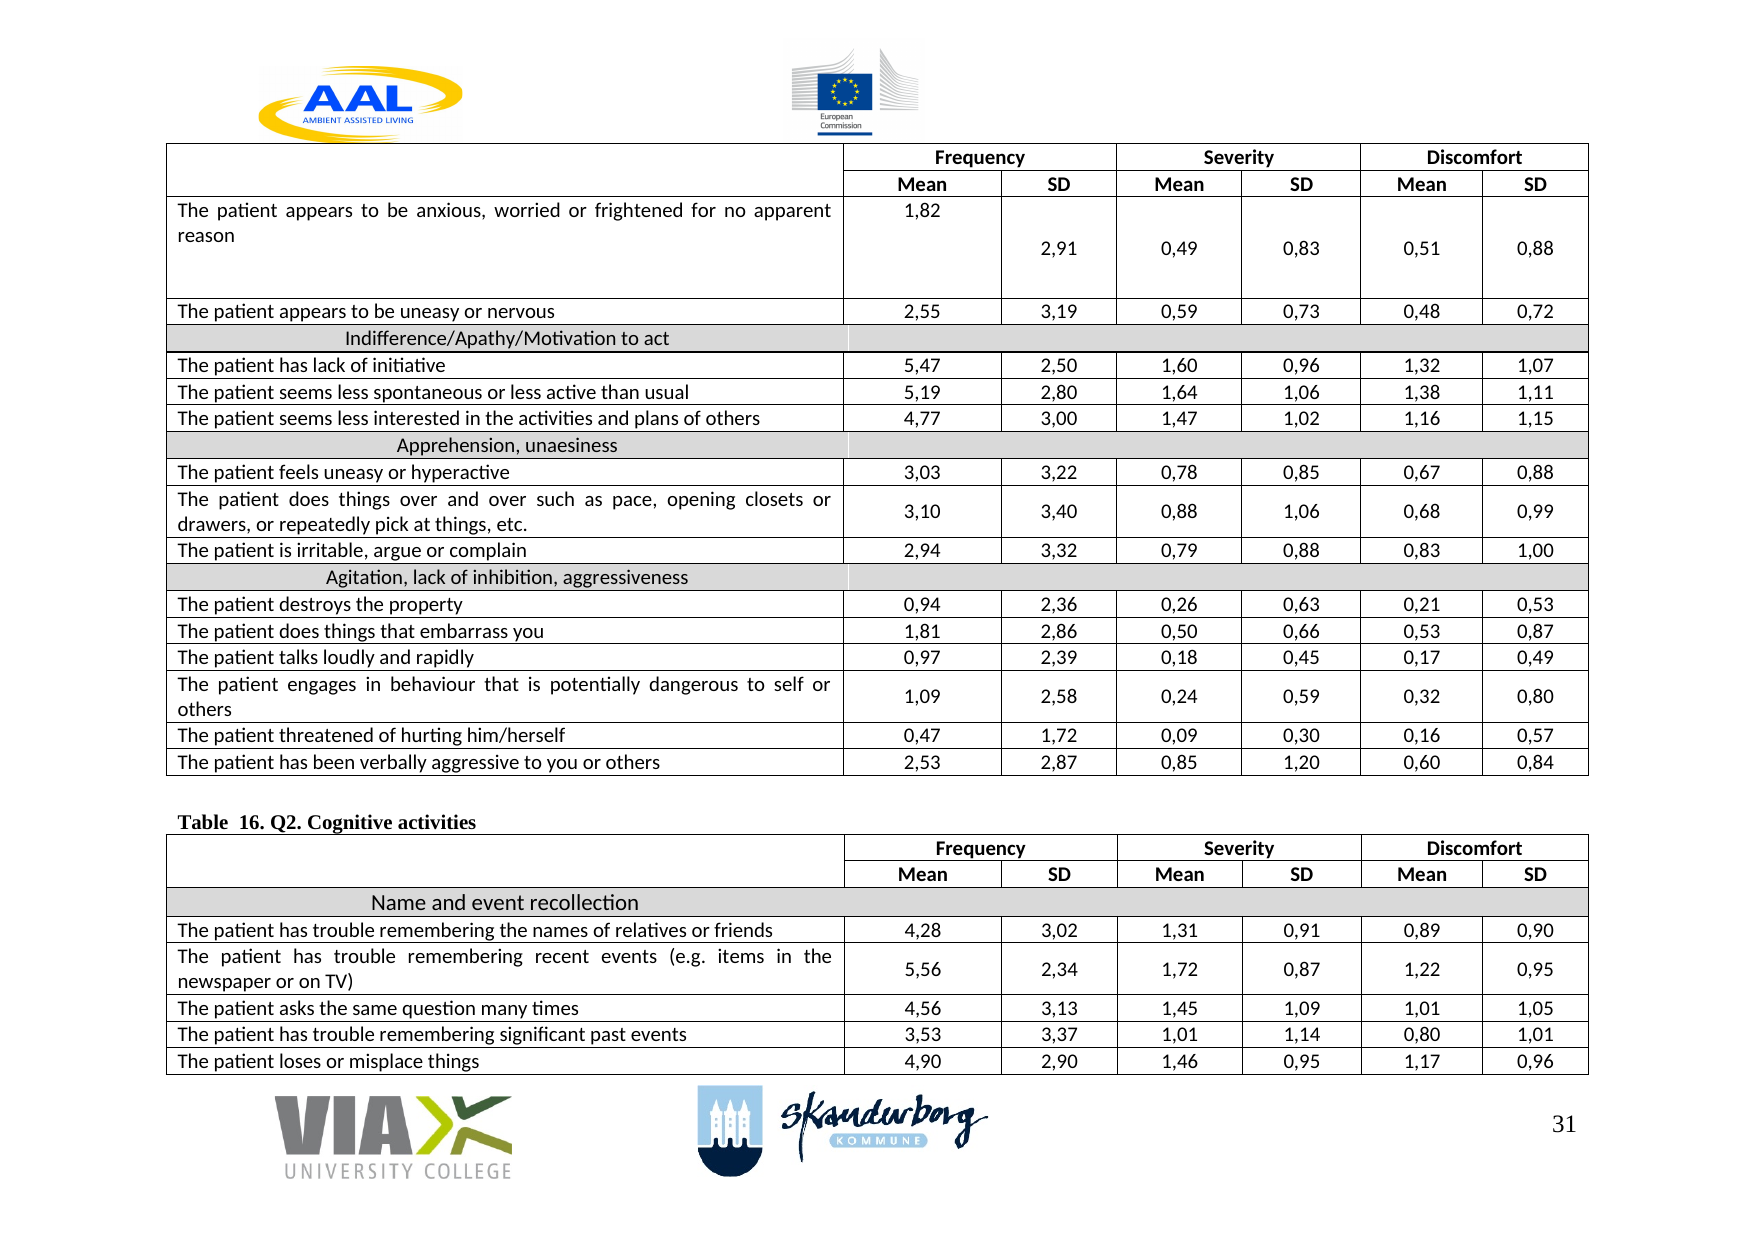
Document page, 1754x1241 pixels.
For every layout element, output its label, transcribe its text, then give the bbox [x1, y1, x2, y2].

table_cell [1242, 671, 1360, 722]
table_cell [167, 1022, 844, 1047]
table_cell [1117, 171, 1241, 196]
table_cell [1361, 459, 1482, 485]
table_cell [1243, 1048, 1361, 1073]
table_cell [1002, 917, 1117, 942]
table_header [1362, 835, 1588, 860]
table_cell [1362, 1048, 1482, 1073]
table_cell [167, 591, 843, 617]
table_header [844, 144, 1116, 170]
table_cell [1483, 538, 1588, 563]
picture [697, 1085, 989, 1177]
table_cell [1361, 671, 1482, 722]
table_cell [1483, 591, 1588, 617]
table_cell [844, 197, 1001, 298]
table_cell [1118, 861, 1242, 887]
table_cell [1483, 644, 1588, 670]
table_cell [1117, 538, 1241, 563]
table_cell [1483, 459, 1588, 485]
picture [258, 66, 463, 143]
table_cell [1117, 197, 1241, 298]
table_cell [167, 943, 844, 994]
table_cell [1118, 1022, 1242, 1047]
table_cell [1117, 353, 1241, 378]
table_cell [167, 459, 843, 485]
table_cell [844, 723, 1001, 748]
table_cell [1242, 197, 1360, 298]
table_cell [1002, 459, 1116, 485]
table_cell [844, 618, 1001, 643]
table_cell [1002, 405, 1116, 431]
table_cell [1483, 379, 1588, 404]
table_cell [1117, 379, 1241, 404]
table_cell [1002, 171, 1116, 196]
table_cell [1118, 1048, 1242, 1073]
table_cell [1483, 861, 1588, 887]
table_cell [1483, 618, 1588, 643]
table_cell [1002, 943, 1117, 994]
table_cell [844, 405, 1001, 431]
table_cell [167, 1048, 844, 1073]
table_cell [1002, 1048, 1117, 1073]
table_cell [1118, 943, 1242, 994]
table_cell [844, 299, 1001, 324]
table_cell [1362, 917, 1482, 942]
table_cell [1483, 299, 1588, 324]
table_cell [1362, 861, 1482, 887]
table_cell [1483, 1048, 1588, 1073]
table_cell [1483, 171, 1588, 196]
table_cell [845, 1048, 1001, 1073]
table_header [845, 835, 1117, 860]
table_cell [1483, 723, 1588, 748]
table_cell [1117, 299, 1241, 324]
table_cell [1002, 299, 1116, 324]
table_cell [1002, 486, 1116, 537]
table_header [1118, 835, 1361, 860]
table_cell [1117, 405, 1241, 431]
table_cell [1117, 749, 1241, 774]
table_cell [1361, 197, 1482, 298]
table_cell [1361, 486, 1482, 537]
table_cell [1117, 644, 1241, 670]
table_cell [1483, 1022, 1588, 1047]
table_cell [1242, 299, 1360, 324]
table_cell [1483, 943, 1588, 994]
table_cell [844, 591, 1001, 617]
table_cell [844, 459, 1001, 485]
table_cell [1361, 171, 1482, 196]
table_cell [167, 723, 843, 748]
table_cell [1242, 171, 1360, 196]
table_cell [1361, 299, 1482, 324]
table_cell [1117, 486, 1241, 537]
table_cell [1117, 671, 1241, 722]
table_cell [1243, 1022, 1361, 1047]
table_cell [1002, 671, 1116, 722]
picture [274, 1096, 512, 1179]
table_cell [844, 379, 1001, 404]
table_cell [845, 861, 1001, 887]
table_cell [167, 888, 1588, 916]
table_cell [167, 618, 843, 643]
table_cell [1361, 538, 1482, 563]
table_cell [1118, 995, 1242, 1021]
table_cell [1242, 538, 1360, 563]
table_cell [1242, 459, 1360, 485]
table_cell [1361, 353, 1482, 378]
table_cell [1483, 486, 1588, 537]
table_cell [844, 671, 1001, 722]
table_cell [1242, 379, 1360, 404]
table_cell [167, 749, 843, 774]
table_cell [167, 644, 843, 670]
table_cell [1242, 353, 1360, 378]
text Table 16. Q2. Cognitive activities [177, 810, 1577, 834]
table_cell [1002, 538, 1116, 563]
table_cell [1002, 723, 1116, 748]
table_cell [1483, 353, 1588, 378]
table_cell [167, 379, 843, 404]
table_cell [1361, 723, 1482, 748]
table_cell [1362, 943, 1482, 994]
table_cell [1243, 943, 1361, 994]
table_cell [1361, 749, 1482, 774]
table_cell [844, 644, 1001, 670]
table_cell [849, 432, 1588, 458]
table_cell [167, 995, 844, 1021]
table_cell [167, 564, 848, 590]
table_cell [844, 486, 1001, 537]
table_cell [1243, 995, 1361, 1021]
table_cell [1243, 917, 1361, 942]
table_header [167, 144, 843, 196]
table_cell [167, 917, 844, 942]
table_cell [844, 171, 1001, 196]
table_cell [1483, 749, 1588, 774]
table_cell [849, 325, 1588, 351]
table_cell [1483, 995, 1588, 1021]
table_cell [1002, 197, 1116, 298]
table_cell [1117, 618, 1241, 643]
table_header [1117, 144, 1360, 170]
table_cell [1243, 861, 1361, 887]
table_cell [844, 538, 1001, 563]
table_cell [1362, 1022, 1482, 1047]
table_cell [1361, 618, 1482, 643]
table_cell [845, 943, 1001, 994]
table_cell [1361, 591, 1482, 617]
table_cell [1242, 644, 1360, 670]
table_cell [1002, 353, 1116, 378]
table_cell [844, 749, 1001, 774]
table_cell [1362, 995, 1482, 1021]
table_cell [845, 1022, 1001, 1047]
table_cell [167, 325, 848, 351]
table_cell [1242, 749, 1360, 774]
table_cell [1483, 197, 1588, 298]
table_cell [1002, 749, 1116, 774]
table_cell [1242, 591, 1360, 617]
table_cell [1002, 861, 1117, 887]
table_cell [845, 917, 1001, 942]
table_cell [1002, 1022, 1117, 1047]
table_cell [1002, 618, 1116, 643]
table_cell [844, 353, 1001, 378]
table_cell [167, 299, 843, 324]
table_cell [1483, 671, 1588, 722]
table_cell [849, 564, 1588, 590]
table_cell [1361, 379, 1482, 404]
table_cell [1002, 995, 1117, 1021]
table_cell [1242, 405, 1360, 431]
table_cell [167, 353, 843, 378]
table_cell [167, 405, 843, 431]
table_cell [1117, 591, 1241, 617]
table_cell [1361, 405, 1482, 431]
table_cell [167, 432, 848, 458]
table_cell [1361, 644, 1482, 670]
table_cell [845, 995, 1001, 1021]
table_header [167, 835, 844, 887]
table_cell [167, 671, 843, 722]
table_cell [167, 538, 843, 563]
picture [783, 38, 925, 143]
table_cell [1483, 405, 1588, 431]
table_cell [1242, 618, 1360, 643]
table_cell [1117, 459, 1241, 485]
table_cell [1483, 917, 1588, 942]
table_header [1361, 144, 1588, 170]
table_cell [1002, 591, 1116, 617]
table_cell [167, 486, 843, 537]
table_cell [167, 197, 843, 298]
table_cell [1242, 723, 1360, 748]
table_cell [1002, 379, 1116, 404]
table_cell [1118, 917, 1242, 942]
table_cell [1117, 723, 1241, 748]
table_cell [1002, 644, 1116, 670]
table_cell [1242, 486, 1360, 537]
